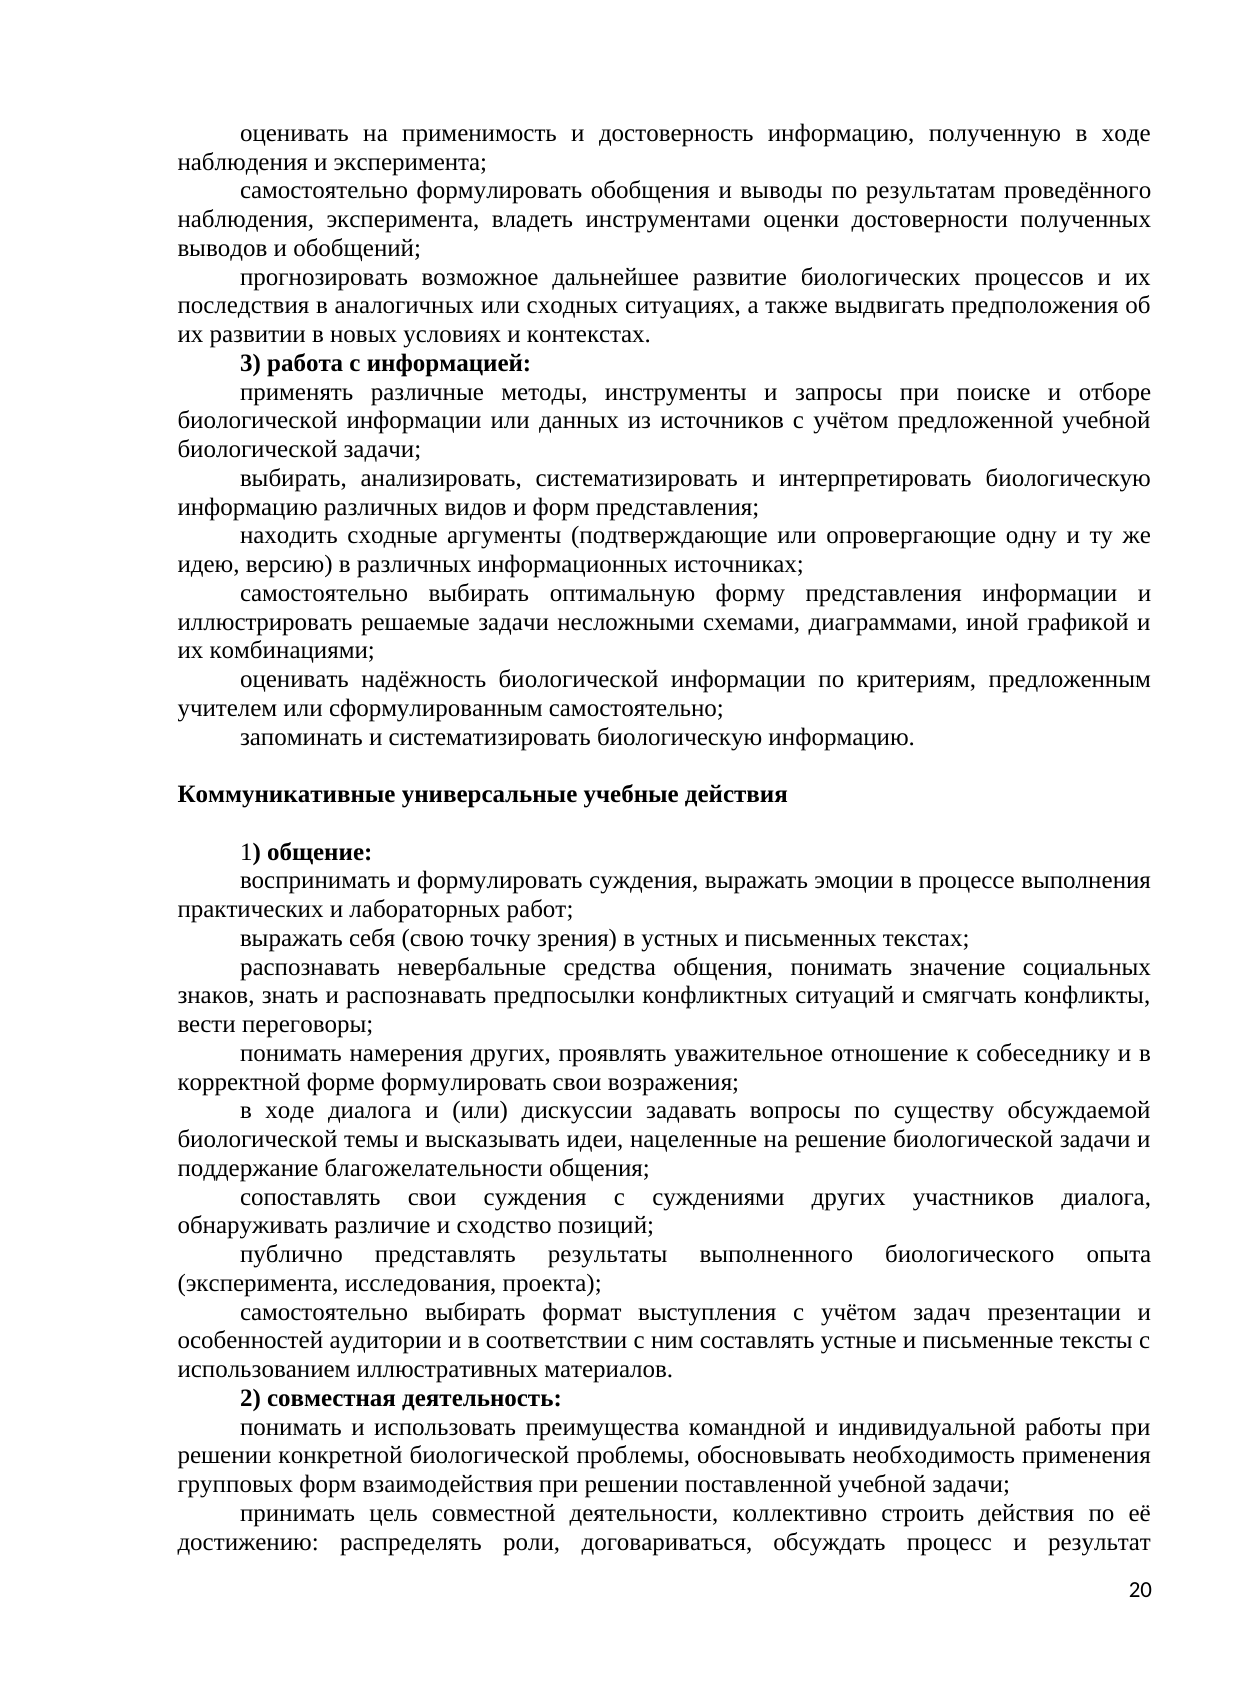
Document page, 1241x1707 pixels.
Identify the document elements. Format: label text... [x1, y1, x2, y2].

text 3) работа с информацией: [177, 348, 1152, 377]
text выражать себя (свою точку зрения) в устных и письменных текстах; [177, 923, 1152, 952]
text запоминать и систематизировать биологическую информацию. [177, 722, 1152, 751]
text в ходе диалога и (или) дискуссии задавать вопросы по существу обсуждаемой биологической темы и высказывать идеи, нацеленные на решение биологической задачи и поддержание благожелательности общения; [177, 1096, 1152, 1182]
text применять различные методы, инструменты и запросы при поиске и отборе биологической информации или данных из источников с учётом предложенной учебной биологической задачи; [177, 377, 1152, 463]
text 1) общение: [177, 837, 1152, 866]
text распознавать невербальные средства общения, понимать значение социальных знаков, знать и распознавать предпосылки конфликтных ситуаций и смягчать конфликты, вести переговоры; [177, 952, 1152, 1038]
text прогнозировать возможное дальнейшее развитие биологических процессов и их последствия в аналогичных или сходных ситуациях, а также выдвигать предположения об их развитии в новых условиях и контекстах. [177, 262, 1152, 348]
text воспринимать и формулировать суждения, выражать эмоции в процессе выполнения практических и лабораторных работ; [177, 866, 1152, 923]
text понимать и использовать преимущества командной и индивидуальной работы при решении конкретной биологической проблемы, обосновывать необходимость применения групповых форм взаимодействия при решении поставленной учебной задачи; [177, 1412, 1152, 1498]
text Коммуникативные универсальные учебные действия [177, 779, 1152, 808]
text находить сходные аргументы (подтверждающие или опровергающие одну и ту же идею, версию) в различных информационных источниках; [177, 521, 1152, 578]
text понимать намерения других, проявлять уважительное отношение к собеседнику и в корректной форме формулировать свои возражения; [177, 1038, 1152, 1096]
text 2) совместная деятельность: [177, 1383, 1152, 1412]
text публично представлять результаты выполненного биологического опыта (эксперимента, исследования, проекта); [177, 1239, 1152, 1297]
text сопоставлять свои суждения с суждениями других участников диалога, обнаруживать различие и сходство позиций; [177, 1182, 1152, 1239]
text самостоятельно выбирать формат выступления с учётом задач презентации и особенностей аудитории и в соответствии с ним составлять устные и письменные тексты с использованием иллюстративных материалов. [177, 1297, 1152, 1383]
text самостоятельно формулировать обобщения и выводы по результатам проведённого наблюдения, эксперимента, владеть инструментами оценки достоверности полученных выводов и обобщений; [177, 176, 1152, 262]
text оценивать на применимость и достоверность информацию, полученную в ходе наблюдения и эксперимента; [177, 118, 1152, 176]
text оценивать надёжность биологической информации по критериям, предложенным учителем или сформулированным самостоятельно; [177, 664, 1152, 722]
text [177, 1498, 1152, 1556]
text выбирать, анализировать, систематизировать и интерпретировать биологическую информацию различных видов и форм представления; [177, 463, 1152, 521]
text самостоятельно выбирать оптимальную форму представления информации и иллюстрировать решаемые задачи несложными схемами, диаграммами, иной графикой и их комбинациями; [177, 578, 1152, 664]
